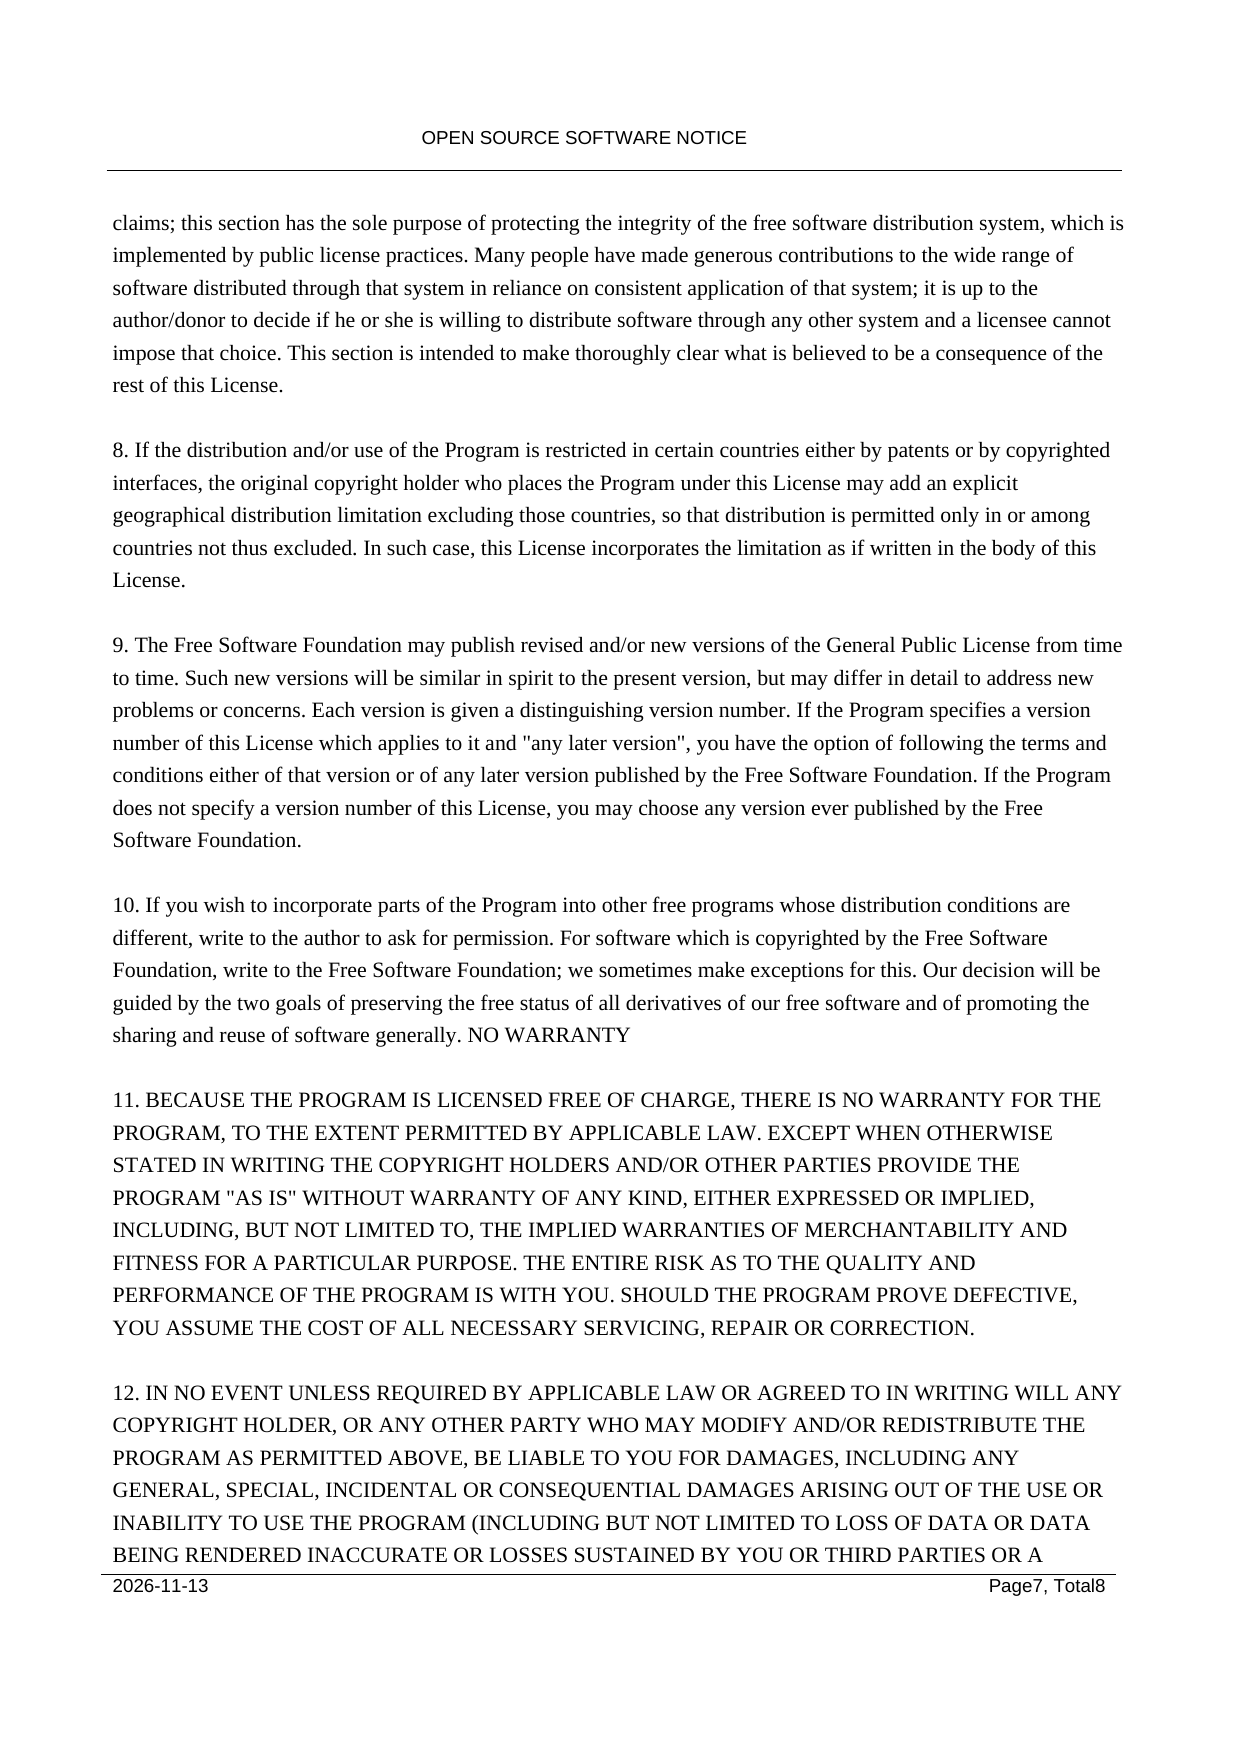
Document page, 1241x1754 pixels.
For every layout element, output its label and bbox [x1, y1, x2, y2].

text [112, 206, 1128, 1571]
